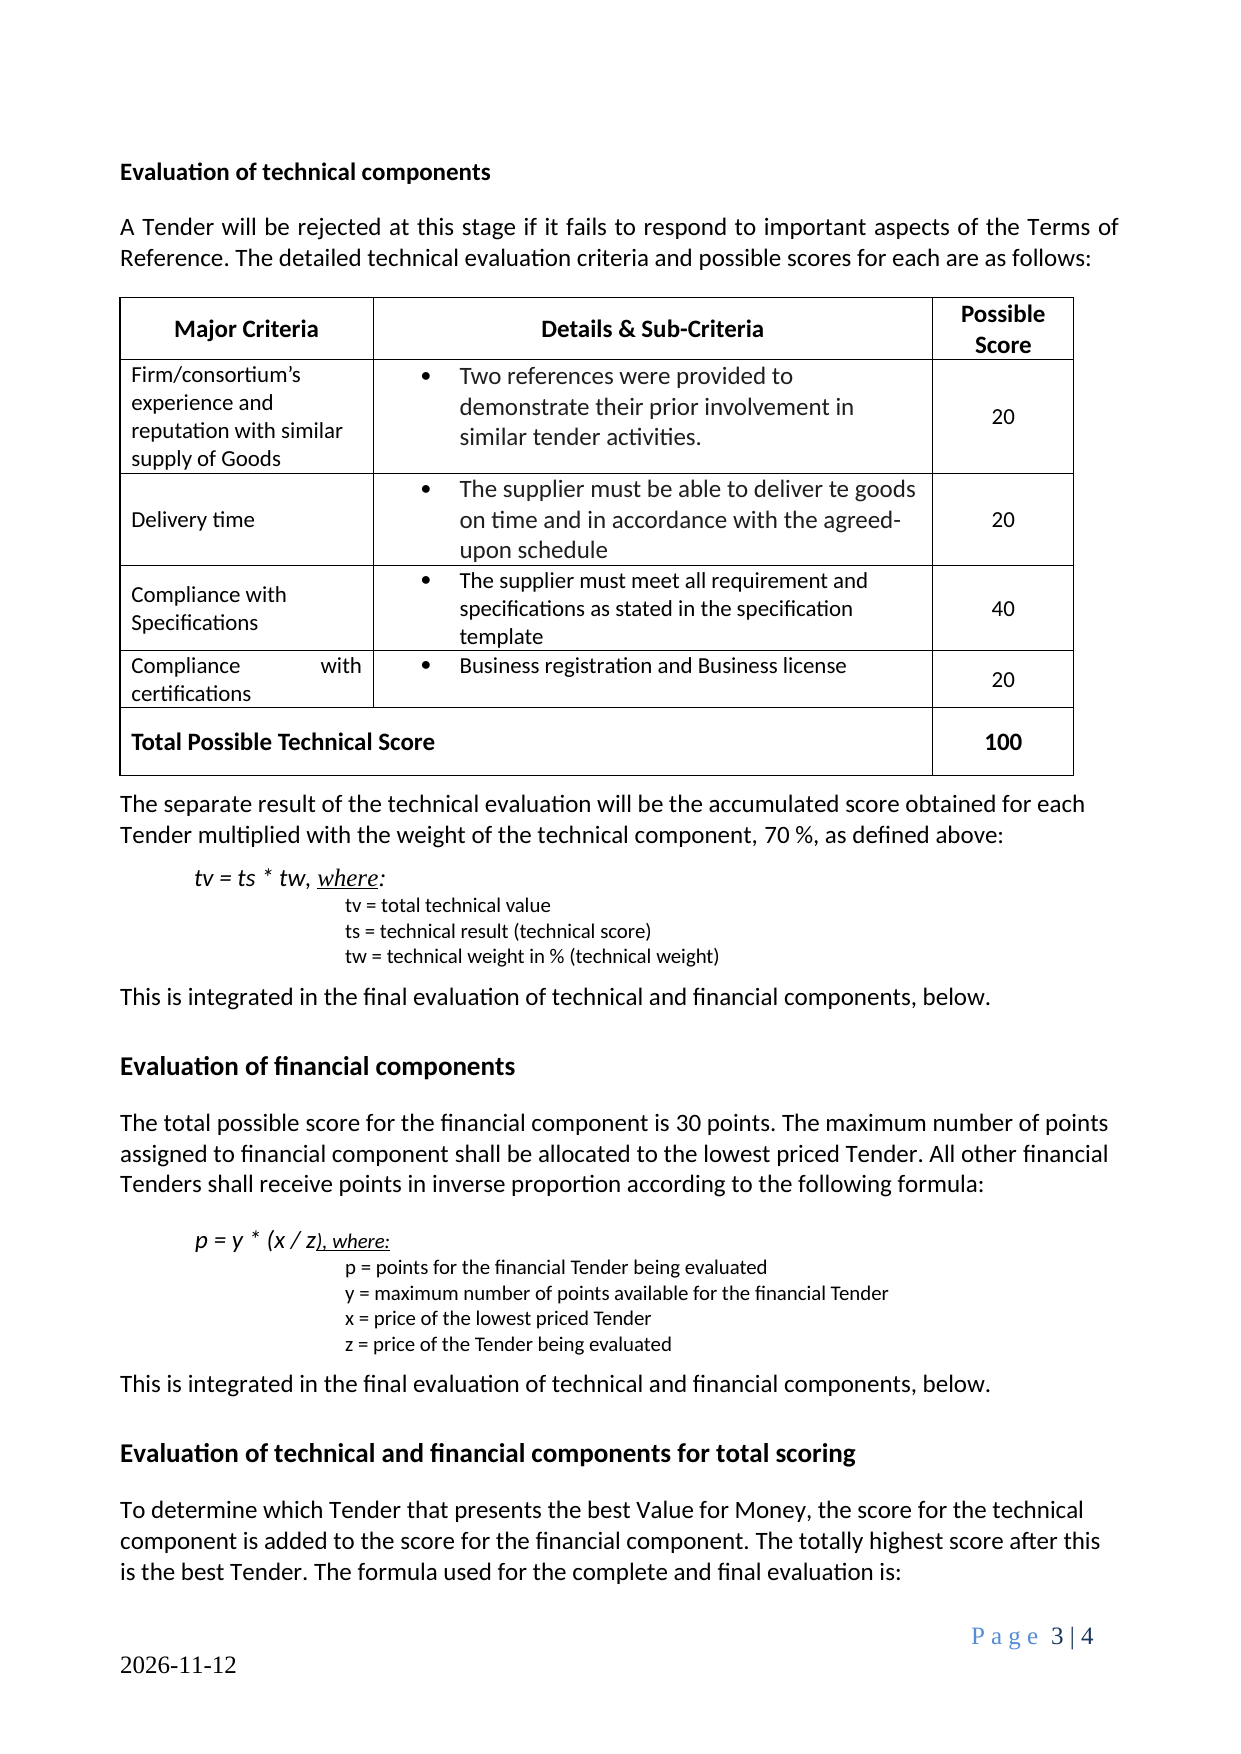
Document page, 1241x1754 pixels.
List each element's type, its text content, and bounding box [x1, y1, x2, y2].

list y = maximum number of points available for the financial Tender [345, 1280, 1120, 1305]
text To determine which Tender that presents the best Value for Money, the score for the technical component is added to the score for the financial component. The totally highest score after this is the best Tender. The formula used for the complete and final evaluation is: [120, 1495, 1120, 1586]
table_header Details & Sub-Criteria [374, 298, 932, 359]
table_cell 100 [933, 708, 1073, 775]
table_cell Total Possible Technical Score [121, 708, 932, 775]
list tv = total technical value [345, 893, 1120, 918]
table_cell The supplier must meet all requirement and specifications as stated in the specification template [374, 566, 932, 650]
table_cell 20 [933, 651, 1073, 707]
text A Tender will be rejected at this stage if it fails to respond to important aspects of the Terms of Reference. The detailed technical evaluation criteria and possible scores for each are as follows: [120, 211, 1120, 272]
table_header Possible Score [933, 298, 1073, 359]
table_cell 40 [933, 566, 1073, 650]
table_cell 20 [933, 474, 1073, 565]
table_cell Two references were provided to demonstrate their prior involvement in similar tender activities. [374, 360, 932, 472]
table_cell Compliance with certifications [121, 651, 373, 707]
list p = points for the financial Tender being evaluated [345, 1254, 1120, 1280]
table_cell Business registration and Business license [374, 651, 932, 707]
text The total possible score for the financial component is 30 points. The maximum number of points assigned to financial component shall be allocated to the lowest priced Tender. All other financial Tenders shall receive points in inverse proportion according to the following formula: [120, 1107, 1120, 1199]
list tw = technical weight in % (technical weight) [345, 943, 1120, 969]
text This is integrated in the final evaluation of technical and financial components, below. [120, 981, 1120, 1012]
subtitle Evaluation of financial components [120, 1049, 1120, 1082]
list ts = technical result (technical score) [345, 918, 1120, 943]
text The separate result of the technical evaluation will be the accumulated score obtained for each Tender multiplied with the weight of the technical component, 70 %, as defined above: [120, 788, 1120, 849]
subtitle Evaluation of technical components [120, 156, 1120, 186]
subtitle Evaluation of technical and financial components for total scoring [120, 1437, 1120, 1470]
text tv = ts * tw, where: [194, 862, 1120, 893]
table_cell 20 [933, 360, 1073, 472]
text p = y * (x / z), where: [120, 1224, 1120, 1254]
text This is integrated in the final evaluation of technical and financial components, below. [120, 1369, 1120, 1399]
list x = price of the lowest priced Tender [345, 1305, 1120, 1331]
table_cell Delivery time [121, 474, 373, 565]
list z = price of the Tender being evaluated [345, 1331, 1120, 1356]
table_cell Firm/consortium’s experience and reputation with similar supply of Goods [121, 360, 373, 472]
table_cell Compliance with Specifications [121, 566, 373, 650]
table_cell The supplier must be able to deliver te goods on time and in accordance with the agreed-upon schedule [374, 474, 932, 565]
table_header Major Criteria [121, 298, 373, 359]
